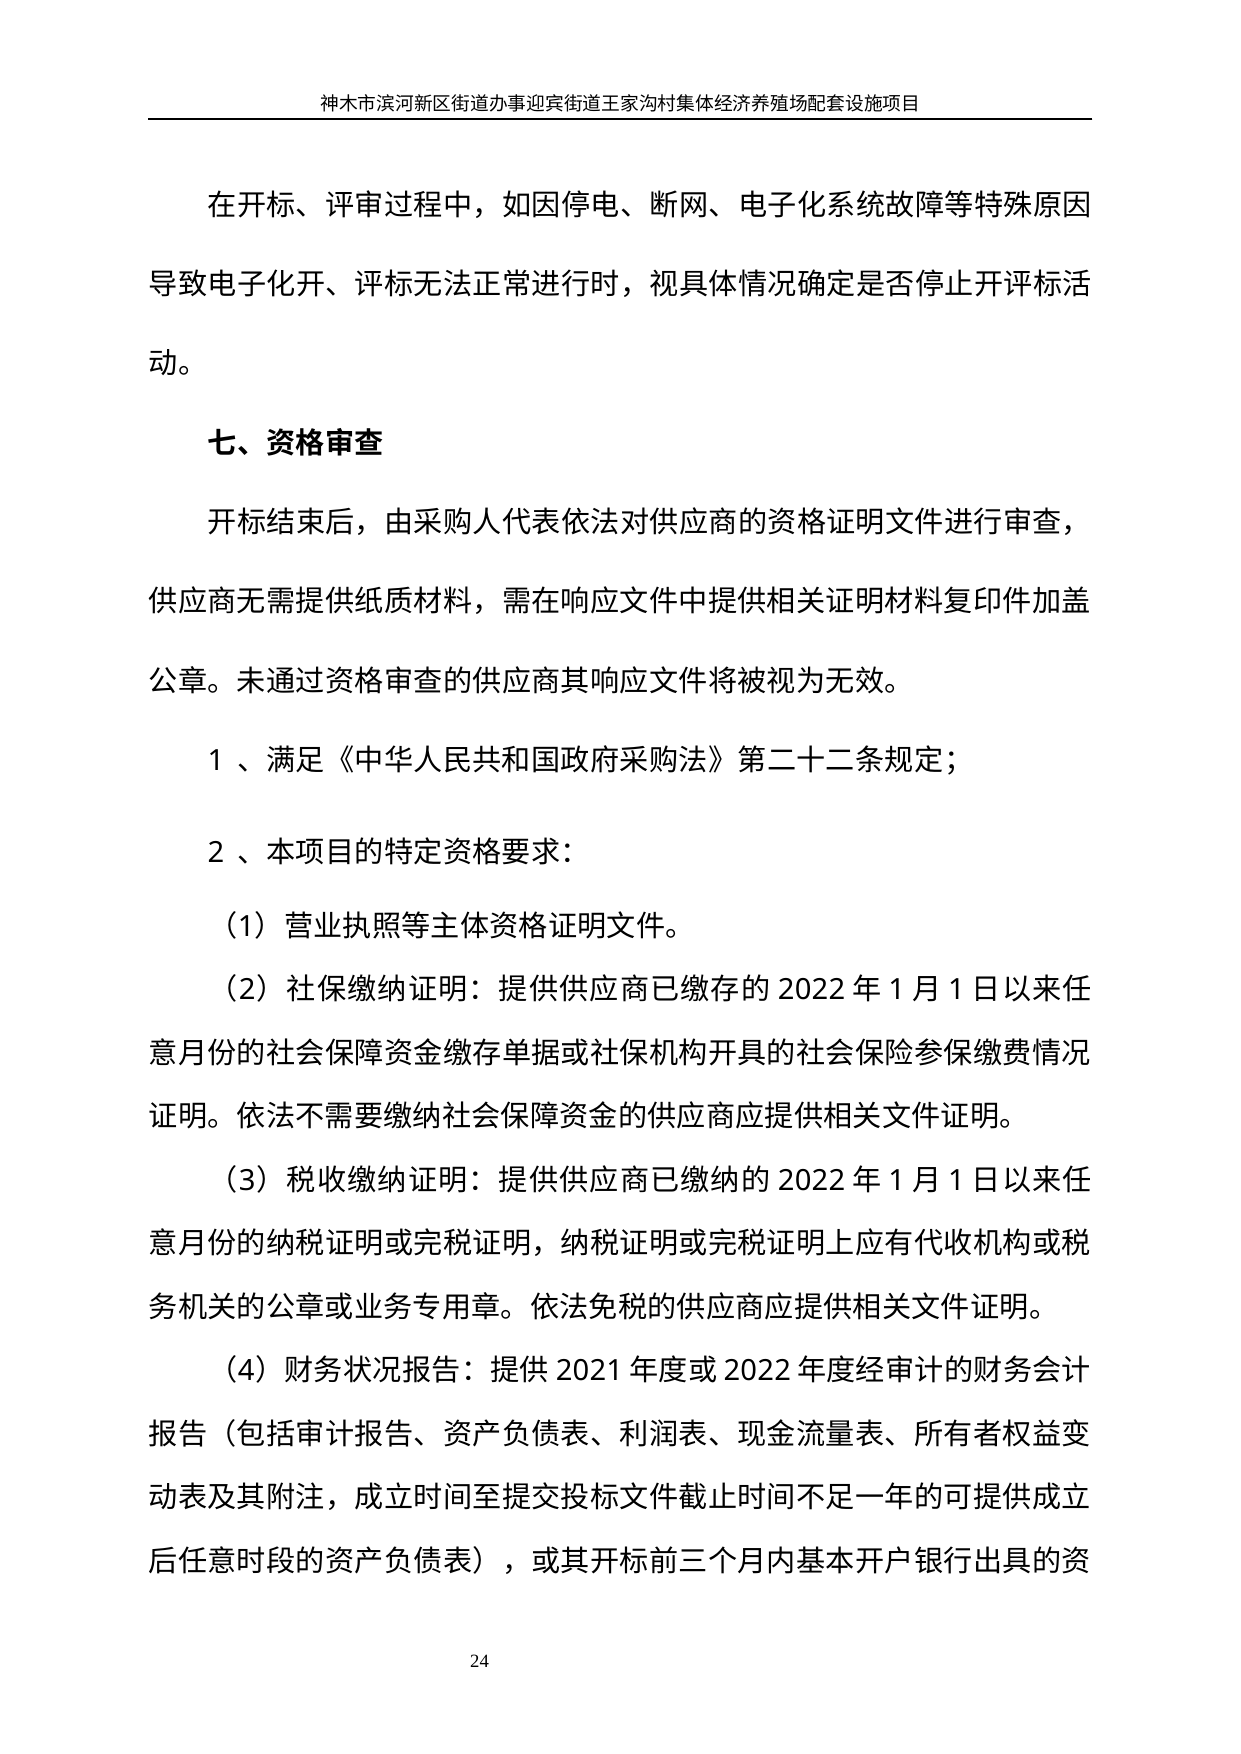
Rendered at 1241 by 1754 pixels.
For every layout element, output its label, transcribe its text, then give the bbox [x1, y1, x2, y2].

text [148, 1347, 1092, 1579]
text （1）营业执照等主体资格证明文件。 [148, 902, 1092, 945]
text （2）社保缴纳证明：提供供应商已缴存的2022年1月1日以来任意月份的社会保障资金缴存单据或社保机构开具的社会保险参保缴费情况证明。依法不需要缴纳社会保障资金的供应商应提供相关文件证明。 [148, 966, 1092, 1135]
text 2、本项目的特定资格要求： [148, 810, 1092, 890]
text 1、满足《中华人民共和国政府采购法》第二十二条规定； [148, 718, 1092, 798]
text 开标结束后，由采购人代表依法对供应商的资格证明文件进行审查，供应商无需提供纸质材料，需在响应文件中提供相关证明材料复印件加盖公章。未通过资格审查的供应商其响应文件将被视为无效。 [148, 480, 1092, 718]
text 在开标、评审过程中，如因停电、断网、电子化系统故障等特殊原因导致电子化开、评标无法正常进行时，视具体情况确定是否停止开评标活动。 [148, 163, 1092, 401]
text （3）税收缴纳证明：提供供应商已缴纳的2022年1月1日以来任意月份的纳税证明或完税证明，纳税证明或完税证明上应有代收机构或税务机关的公章或业务专用章。依法免税的供应商应提供相关文件证明。 [148, 1156, 1092, 1326]
text 七、资格审查 [148, 401, 1092, 480]
